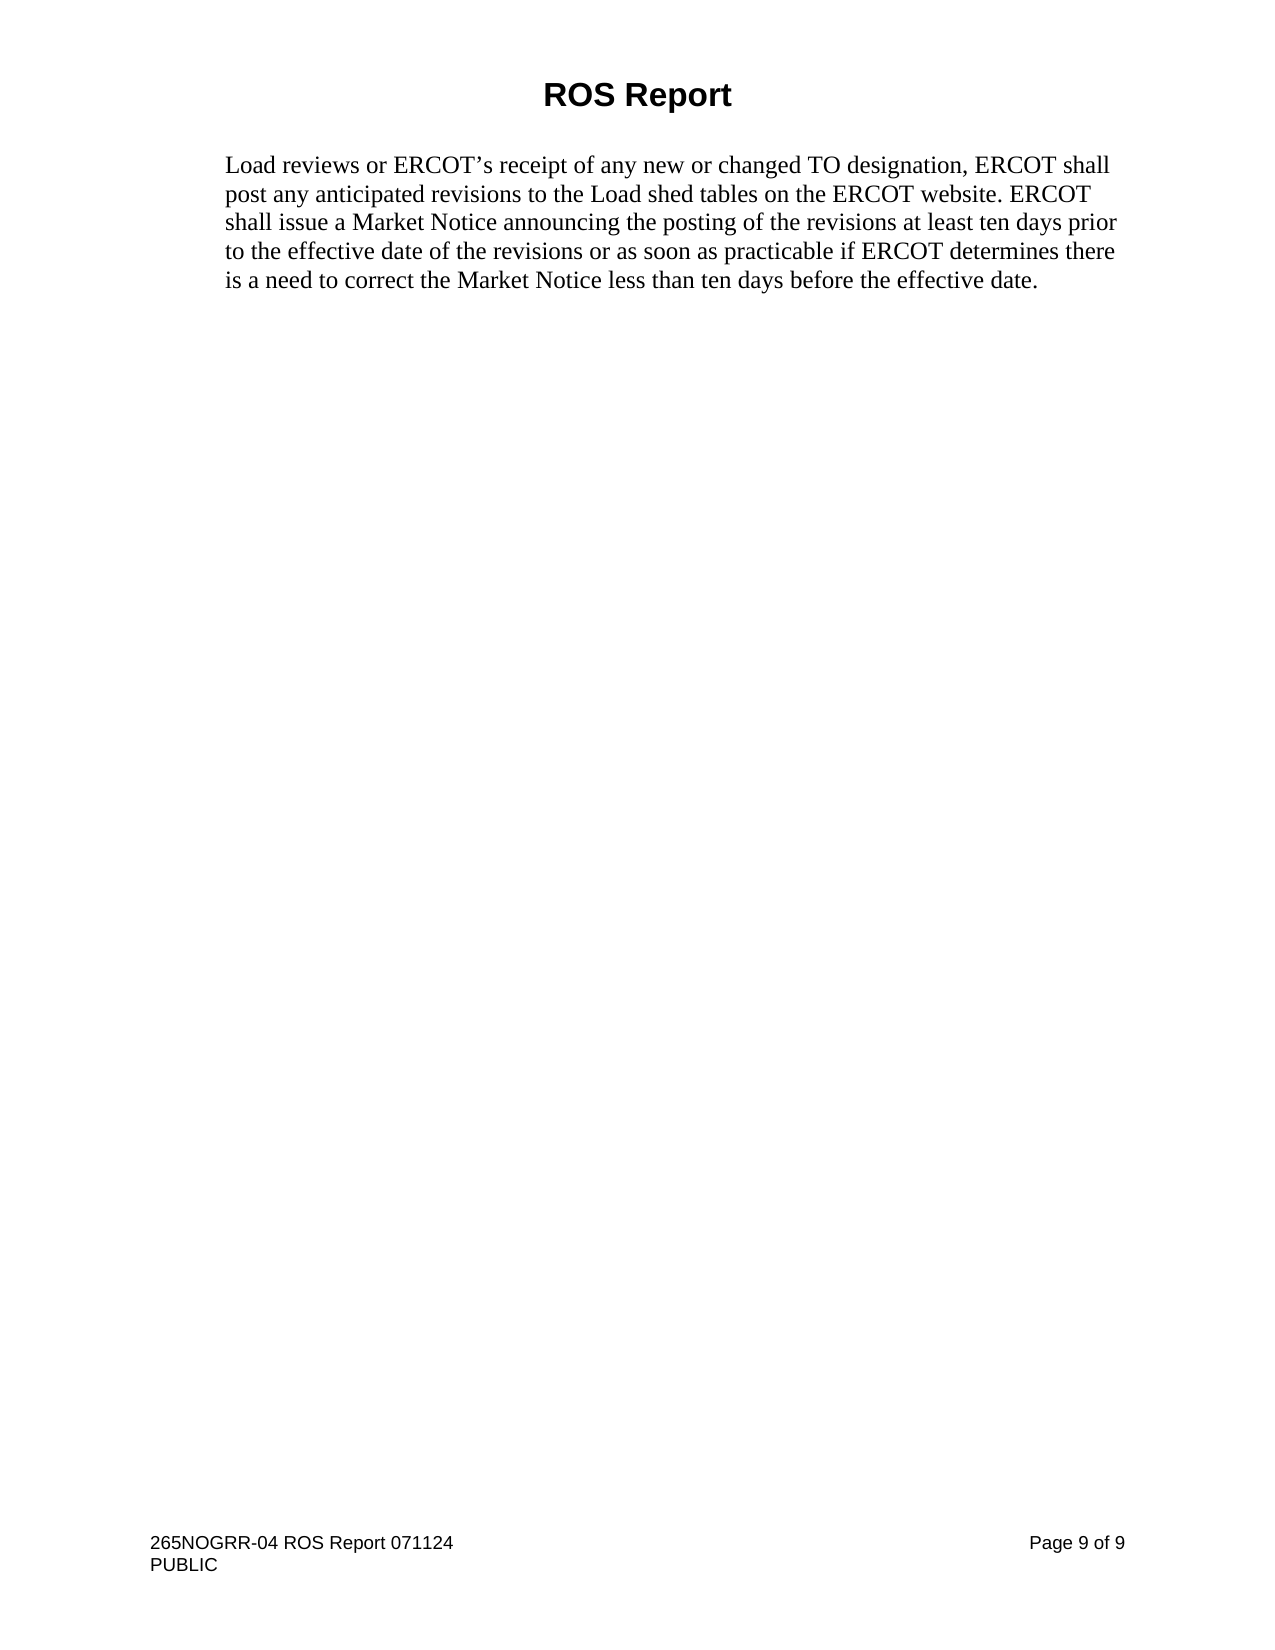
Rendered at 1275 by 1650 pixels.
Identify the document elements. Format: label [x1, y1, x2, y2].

text [150, 150, 1125, 294]
